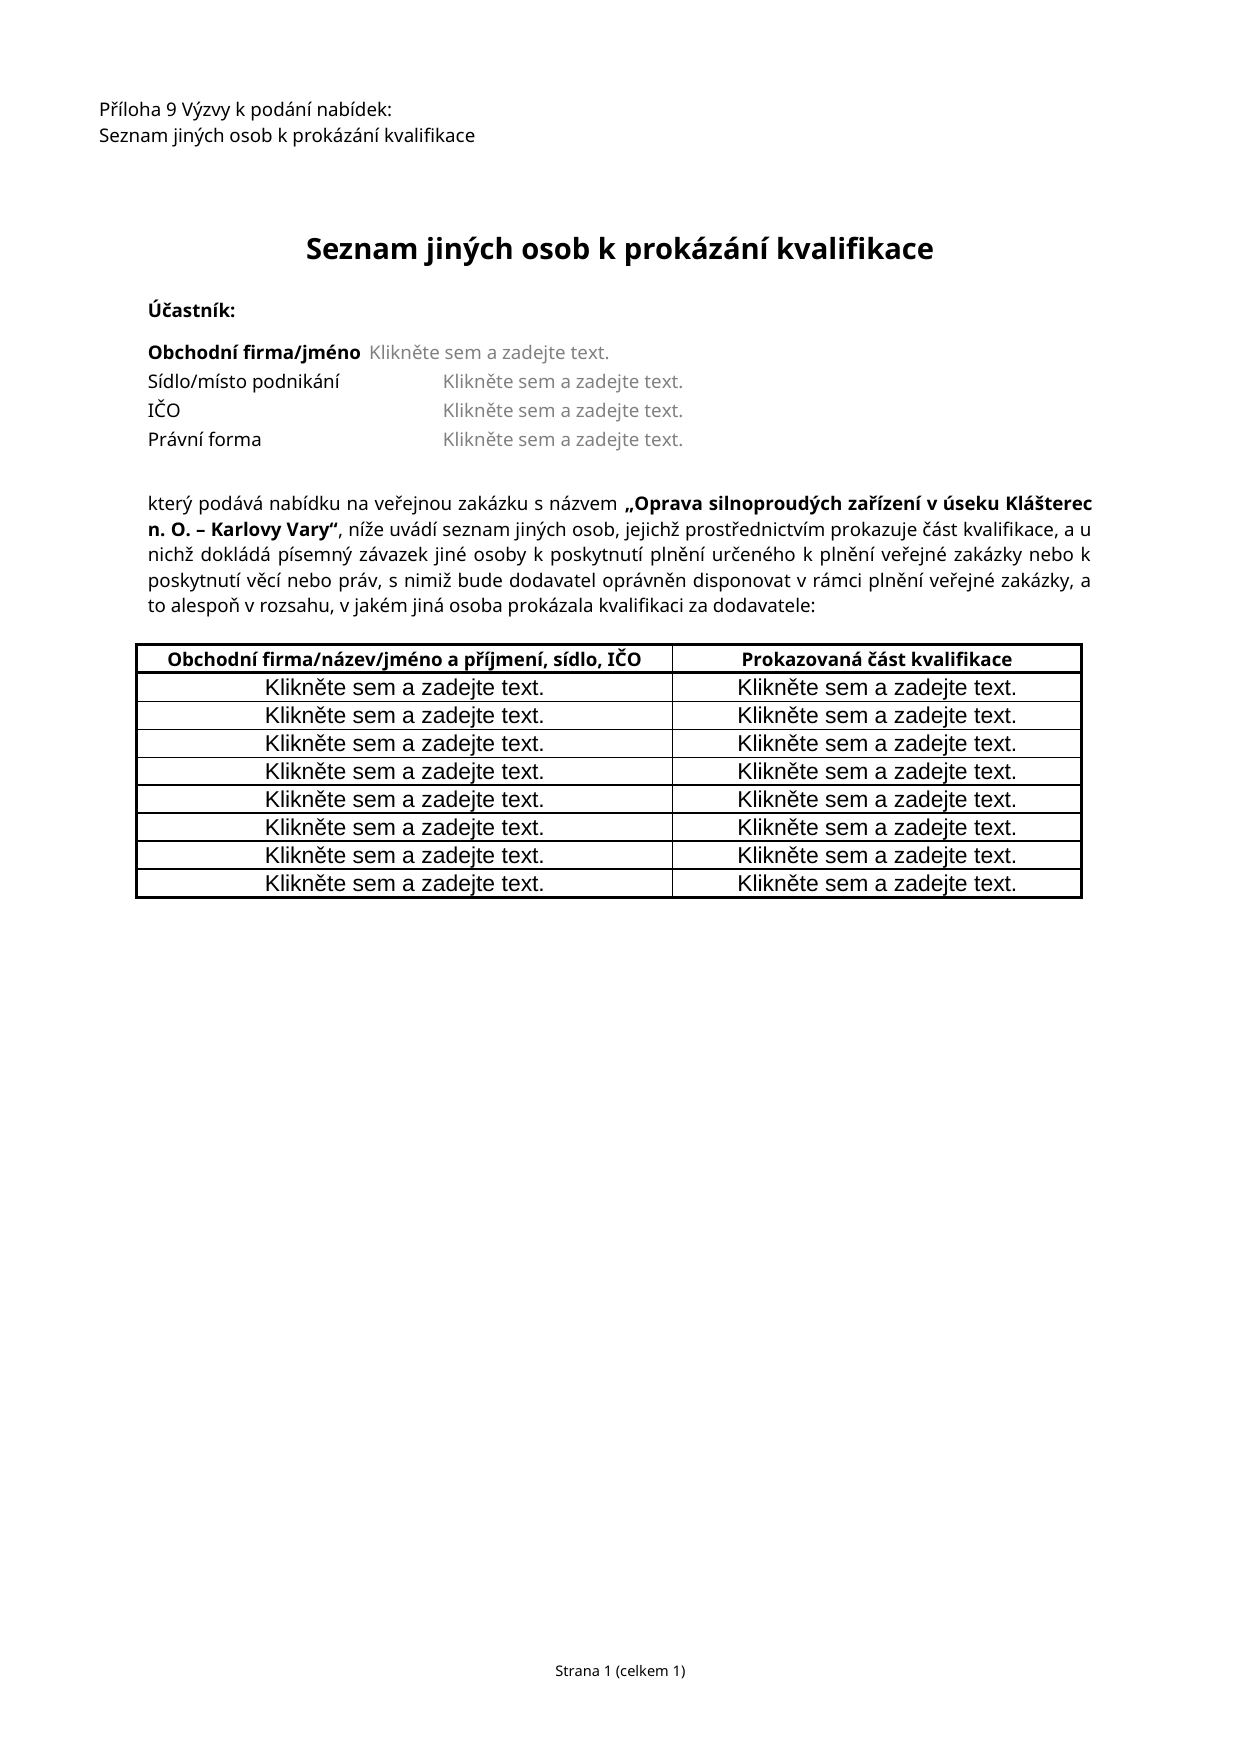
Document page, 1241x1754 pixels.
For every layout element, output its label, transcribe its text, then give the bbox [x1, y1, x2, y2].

text Účastník: [148, 293, 1093, 324]
text Právní forma [148, 423, 1093, 452]
text který podává nabídku na veřejnou zakázku s názvem „Oprava silnoproudých zařízení v úseku Klášterec n. O. – Karlovy Vary“, níže uvádí seznam jiných osob, jejichž prostřednictvím prokazuje část kvalifikace, a u nichž dokládá písemný závazek jiné osoby k poskytnutí plnění určeného k plnění veřejné zakázky nebo k poskytnutí věcí nebo práv, s nimiž bude dodavatel oprávněn disponovat v rámci plnění veřejné zakázky, a to alespoň v rozsahu, v jakém jiná osoba prokázala kvalifikaci za dodavatele: [148, 490, 1093, 618]
text Sídlo/místo podnikání [148, 365, 1093, 394]
text IČO [148, 394, 1093, 423]
text Obchodní firma/jméno [148, 336, 1093, 365]
table_header Obchodní firma/název/jméno a příjmení, sídlo, IČO [138, 646, 672, 671]
title Seznam jiných osob k prokázání kvalifikace [148, 228, 1093, 268]
table_header Prokazovaná část kvalifikace [673, 646, 1080, 671]
